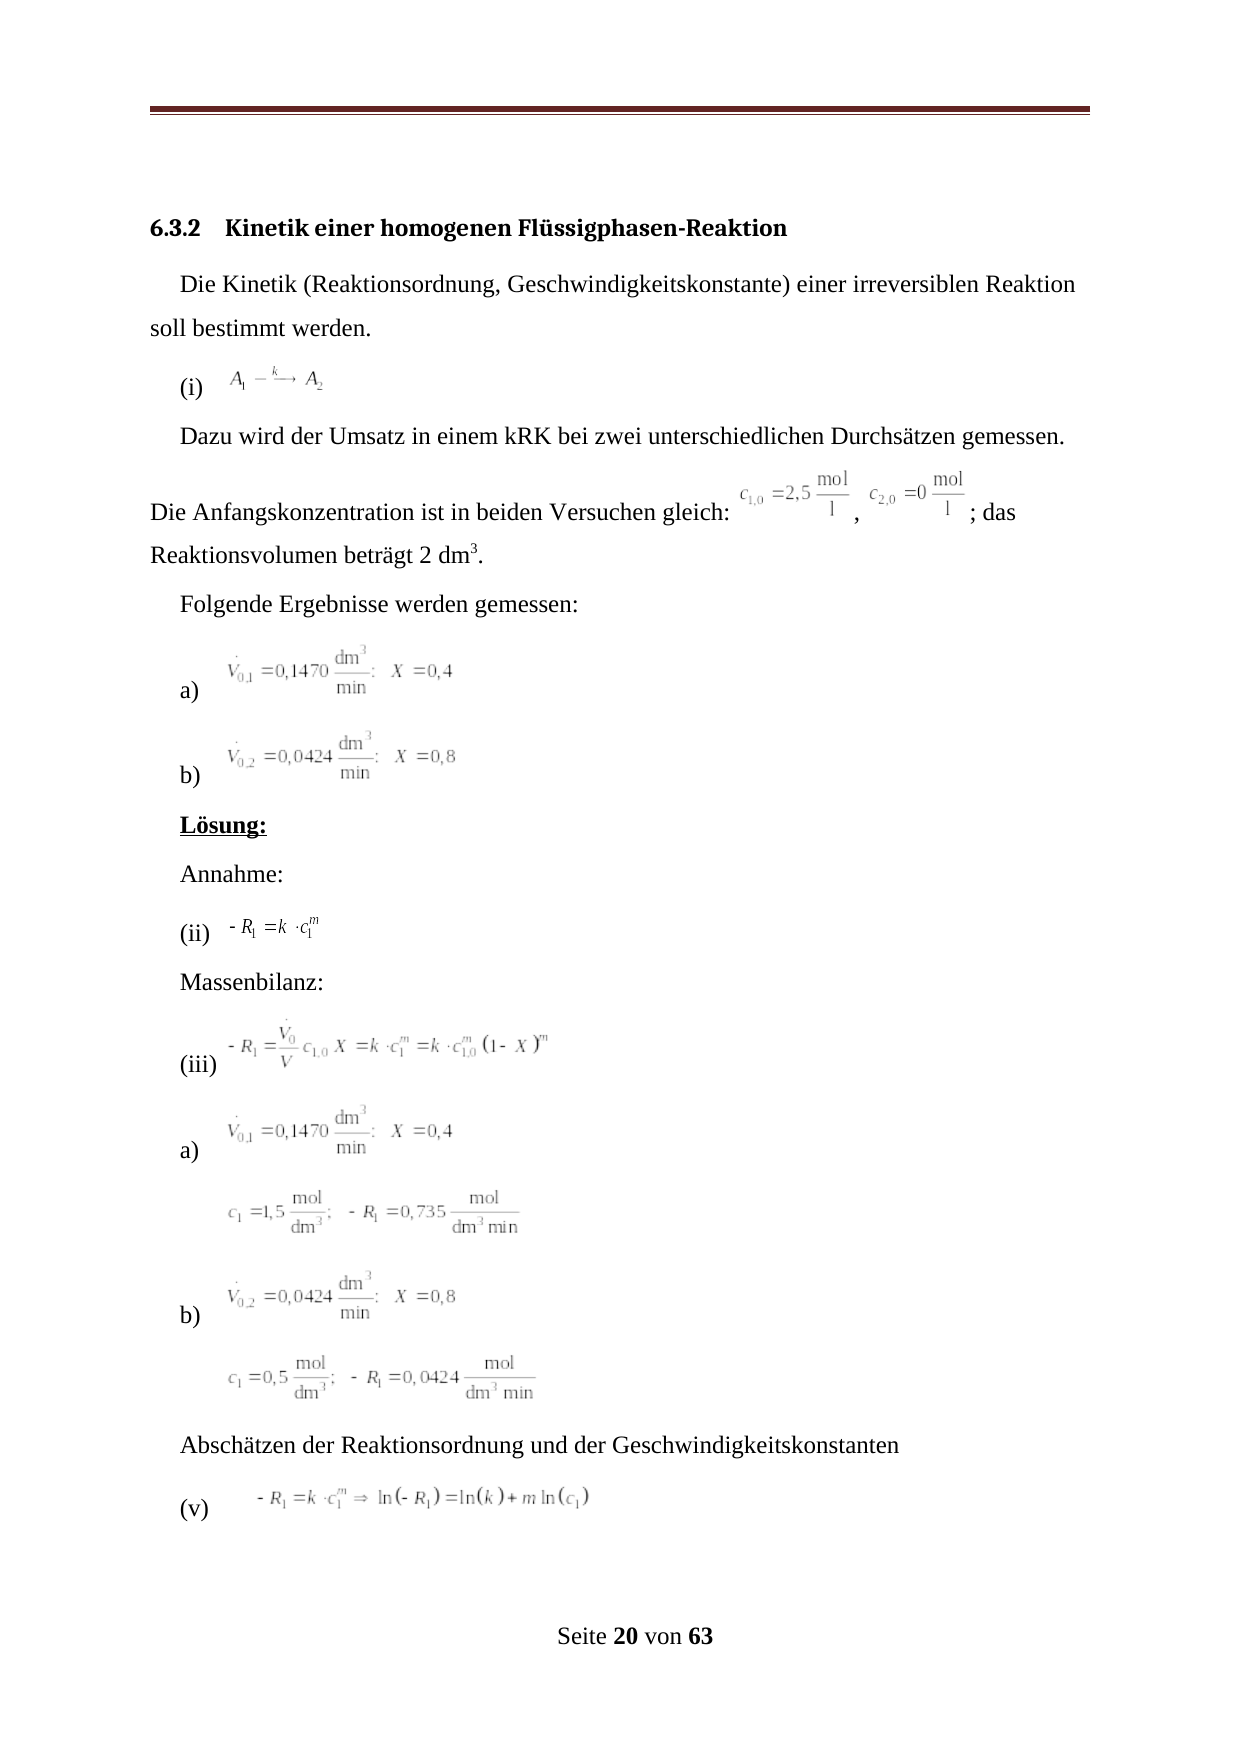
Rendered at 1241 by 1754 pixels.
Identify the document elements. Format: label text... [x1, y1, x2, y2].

subtitle Kinetik einer homogenen Flüssigphasen-Reaktion [150, 214, 1090, 243]
text (i) [150, 362, 1090, 400]
text Lösung: [150, 810, 1090, 838]
text Folgende Ergebnisse werden gemessen: [150, 589, 1090, 618]
text b) [150, 1264, 1090, 1329]
text Abschätzen der Reaktionsordnung und der Geschwindigkeitskonstanten [150, 1430, 1090, 1458]
text a) [150, 1099, 1090, 1164]
text b) [150, 724, 1090, 789]
text Dazu wird der Umsatz in einem kRK bei zwei unterschiedlichen Durchsätzen gemessen. Die Anfangskonzentration ist in beiden Versuchen gleich: , ; das Reaktionsvolumen beträgt 2 dm3. [150, 421, 1090, 569]
text Die Kinetik (Reaktionsordnung, Geschwindigkeitskonstante) einer irreversiblen Reaktion soll bestimmt werden. [150, 269, 1090, 341]
text (iii) [150, 1017, 1090, 1078]
text Annahme: [150, 859, 1090, 888]
text a) [150, 639, 1090, 704]
text Massenbilanz: [150, 967, 1090, 996]
text (ii) [150, 908, 1090, 947]
